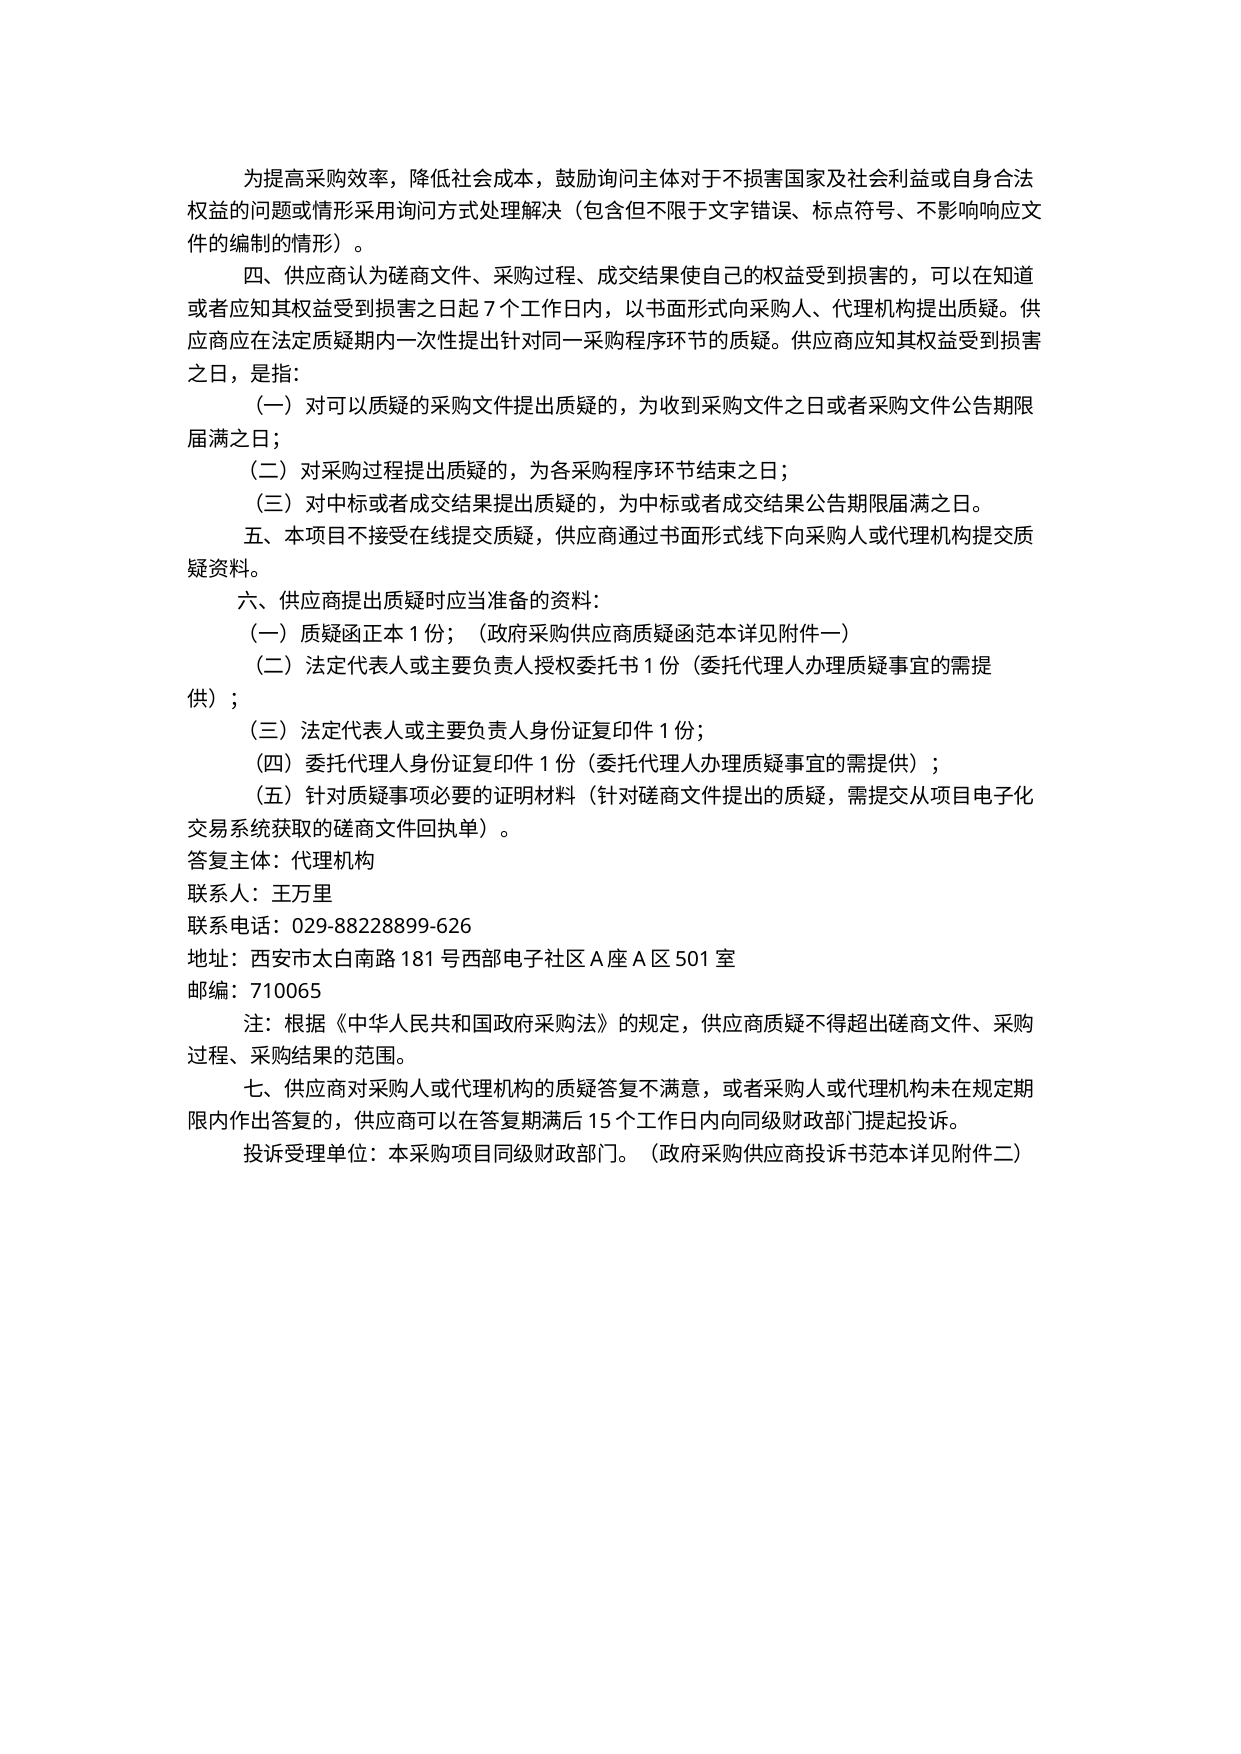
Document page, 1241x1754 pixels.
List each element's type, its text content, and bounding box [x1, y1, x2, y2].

text 答复主体：代理机构 [187, 844, 1053, 877]
text （四）委托代理人身份证复印件1份（委托代理人办理质疑事宜的需提供）； [187, 747, 1053, 779]
text （三）法定代表人或主要负责人身份证复印件1份； [187, 714, 1053, 747]
text 邮编：710065 [187, 974, 1053, 1007]
text （五）针对质疑事项必要的证明材料（针对磋商文件提出的质疑，需提交从项目电子化交易系统获取的磋商文件回执单）。 [187, 779, 1053, 844]
text （一）对可以质疑的采购文件提出质疑的，为收到采购文件之日或者采购文件公告期限届满之日； [187, 389, 1053, 454]
text 联系人：王万里 [187, 877, 1053, 909]
text （一）质疑函正本1份；（政府采购供应商质疑函范本详见附件一） [187, 617, 1053, 649]
text 投诉受理单位：本采购项目同级财政部门。（政府采购供应商投诉书范本详见附件二） [187, 1137, 1053, 1169]
text 为提高采购效率，降低社会成本，鼓励询问主体对于不损害国家及社会利益或自身合法权益的问题或情形采用询问方式处理解决（包含但不限于文字错误、标点符号、不影响响应文件的编制的情形）。 [187, 162, 1053, 259]
text 地址：西安市太白南路181号西部电子社区A座A区501室 [187, 942, 1053, 974]
text （三）对中标或者成交结果提出质疑的，为中标或者成交结果公告期限届满之日。 [187, 487, 1053, 519]
text 四、供应商认为磋商文件、采购过程、成交结果使自己的权益受到损害的，可以在知道或者应知其权益受到损害之日起7个工作日内，以书面形式向采购人、代理机构提出质疑。供应商应在法定质疑期内一次性提出针对同一采购程序环节的质疑。供应商应知其权益受到损害之日，是指： [187, 259, 1053, 389]
text 联系电话：029-88228899-626 [187, 909, 1053, 942]
text 五、本项目不接受在线提交质疑，供应商通过书面形式线下向采购人或代理机构提交质疑资料。 [187, 519, 1053, 584]
text （二）法定代表人或主要负责人授权委托书1份（委托代理人办理质疑事宜的需提供）； [187, 649, 1053, 714]
text 七、供应商对采购人或代理机构的质疑答复不满意，或者采购人或代理机构未在规定期限内作出答复的，供应商可以在答复期满后15个工作日内向同级财政部门提起投诉。 [187, 1072, 1053, 1137]
text 六、供应商提出质疑时应当准备的资料： [187, 584, 1053, 617]
text 注：根据《中华人民共和国政府采购法》的规定，供应商质疑不得超出磋商文件、采购过程、采购结果的范围。 [187, 1007, 1053, 1072]
text （二）对采购过程提出质疑的，为各采购程序环节结束之日； [187, 454, 1053, 487]
